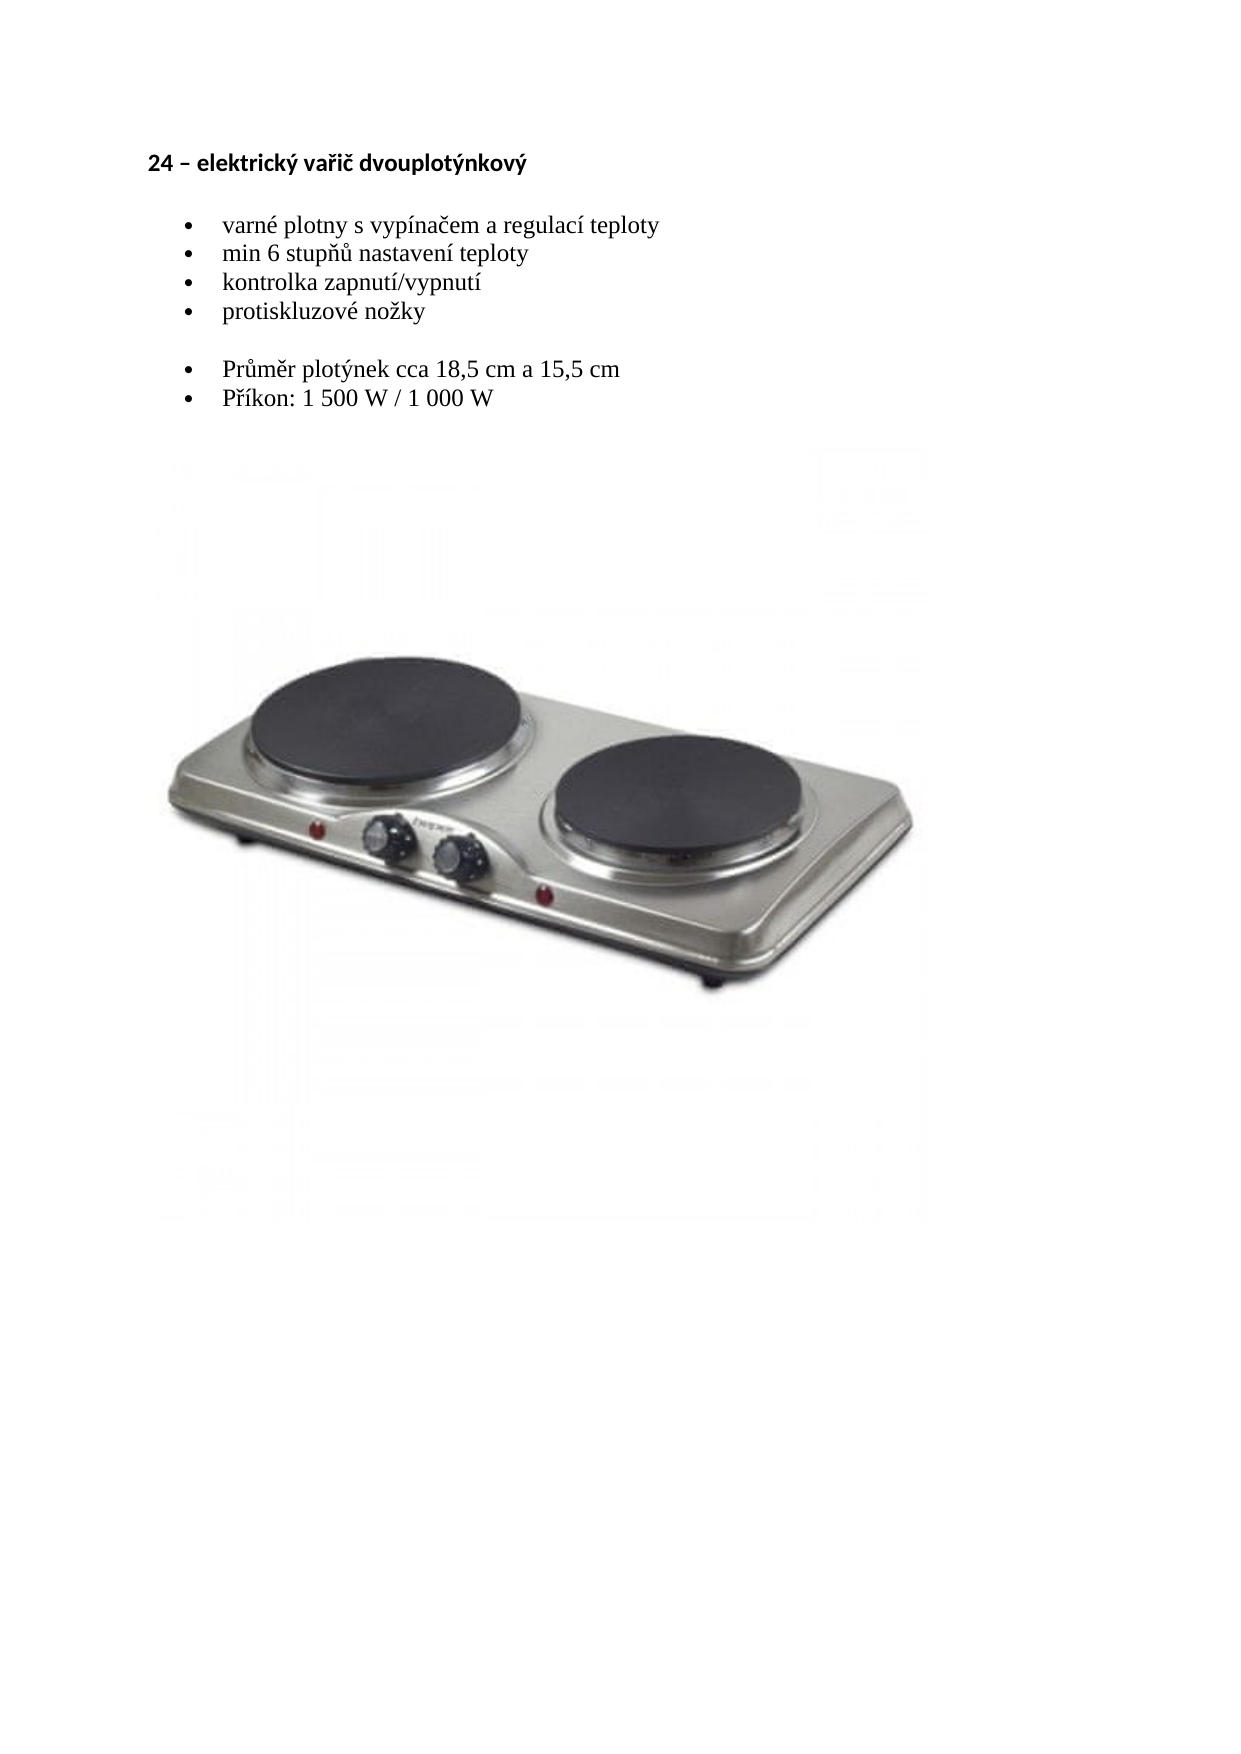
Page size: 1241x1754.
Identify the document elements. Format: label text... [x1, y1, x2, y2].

list protiskluzové nožky [185, 296, 1093, 325]
list min 6 stupňů nastavení teploty [185, 238, 1093, 267]
list kontrolka zapnutí/vypnutí [185, 267, 1093, 296]
text 24 – elektrický vařič dvouplotýnkový [148, 148, 1093, 178]
picture [147, 440, 929, 1222]
list Příkon: 1 500 W / 1 000 W [185, 383, 1093, 411]
list Průměr plotýnek cca 18,5 cm a 15,5 cm [185, 354, 1093, 383]
list varné plotny s vypínačem a regulací teploty [185, 210, 1093, 238]
